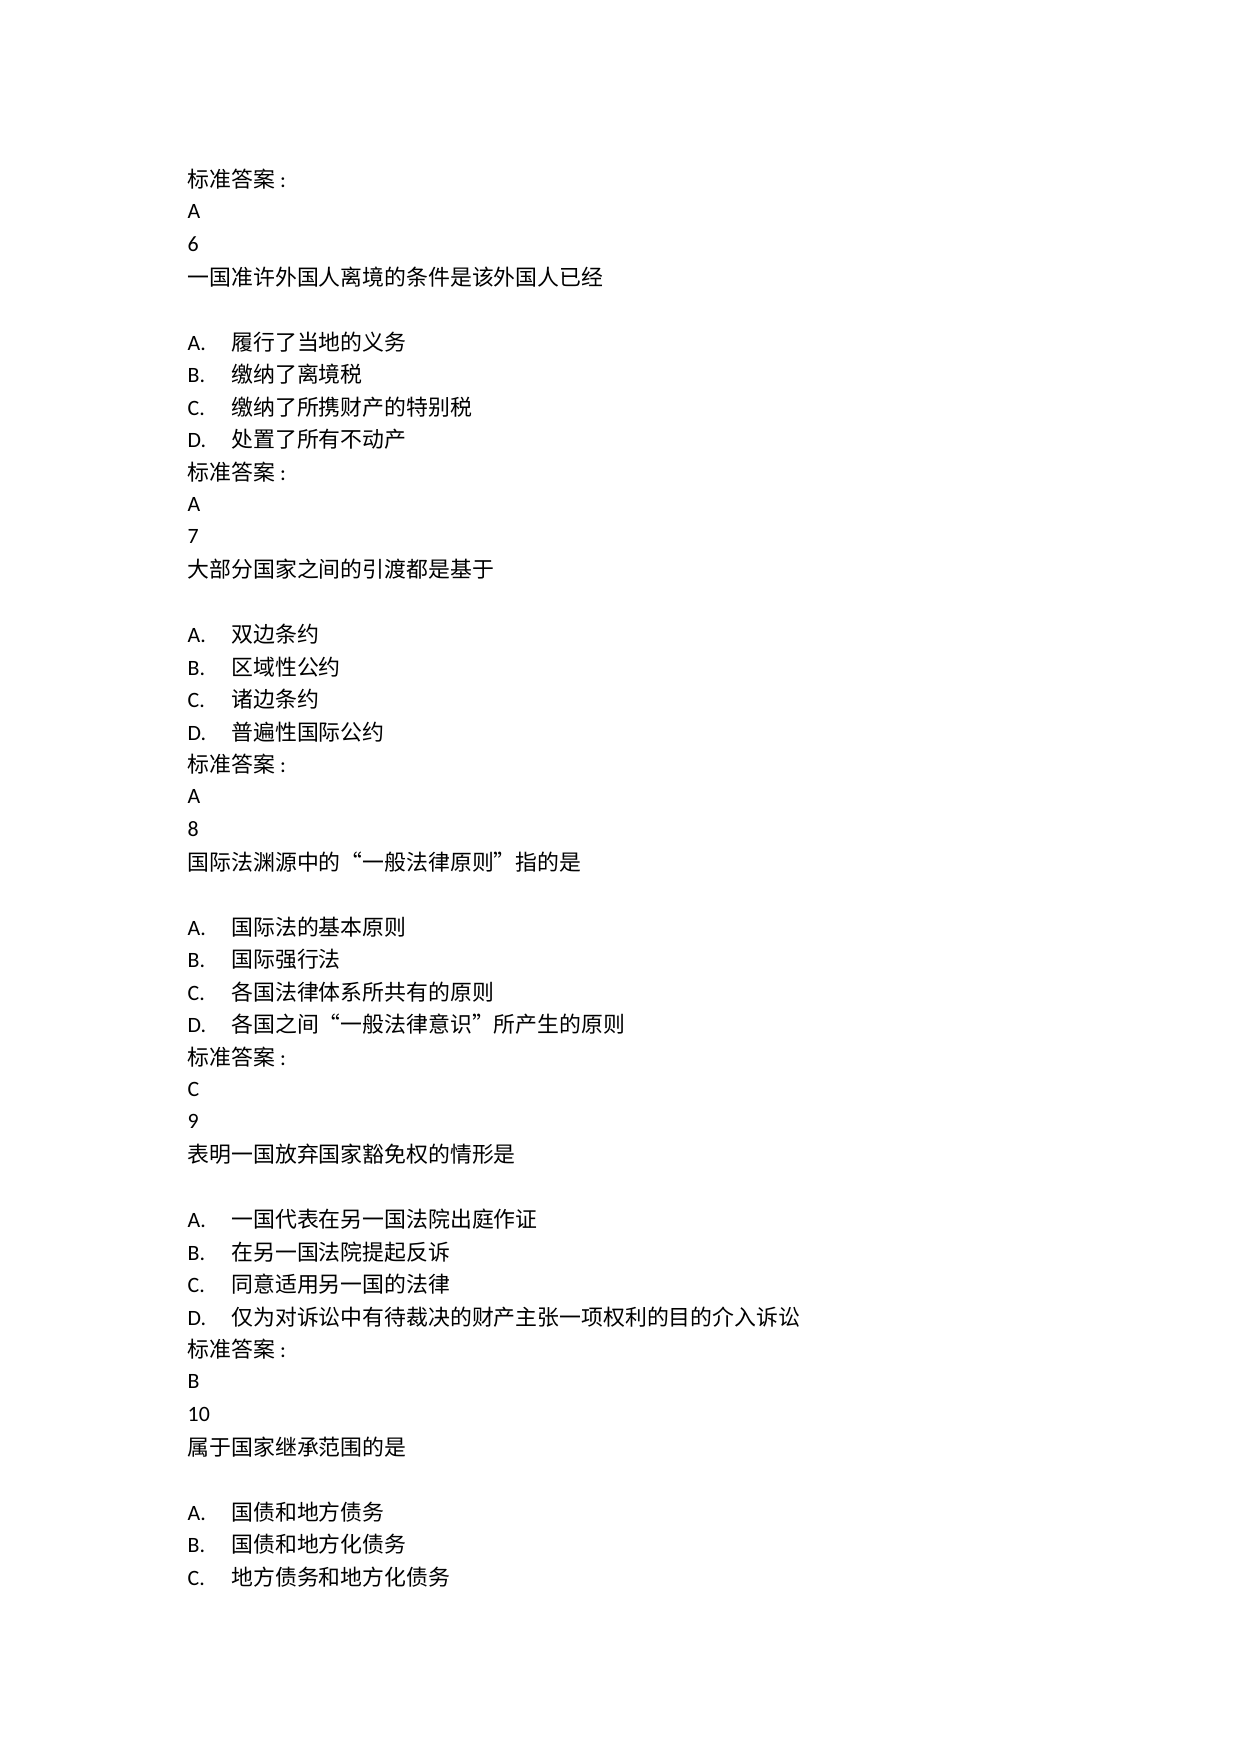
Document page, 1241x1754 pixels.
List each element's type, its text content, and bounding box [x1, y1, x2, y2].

text 9 [187, 1104, 1053, 1137]
text 8 [187, 812, 1053, 844]
text C. 缴纳了所携财产的特别税 [187, 389, 1053, 422]
text B. 国际强行法 [187, 942, 1053, 974]
text B. 区域性公约 [187, 649, 1053, 682]
text D. 处置了所有不动产 [187, 422, 1053, 454]
text A. 国债和地方债务 [187, 1494, 1053, 1527]
text A. 国际法的基本原则 [187, 909, 1053, 942]
text B [187, 1364, 1053, 1397]
text C. 诸边条约 [187, 682, 1053, 714]
text A. 一国代表在另一国法院出庭作证 [187, 1202, 1053, 1234]
text C. 同意适用另一国的法律 [187, 1267, 1053, 1299]
text 表明一国放弃国家豁免权的情形是 [187, 1137, 1053, 1169]
text 大部分国家之间的引渡都是基于 [187, 552, 1053, 584]
text 7 [187, 519, 1053, 552]
text 国际法渊源中的“一般法律原则”指的是 [187, 844, 1053, 877]
text 标准答案 : [187, 747, 1053, 779]
text A [187, 487, 1053, 519]
text B. 在另一国法院提起反诉 [187, 1234, 1053, 1267]
text 属于国家继承范围的是 [187, 1429, 1053, 1462]
text A [187, 194, 1053, 227]
text 标准答案 : [187, 162, 1053, 194]
text 标准答案 : [187, 1332, 1053, 1364]
text D. 普遍性国际公约 [187, 714, 1053, 747]
text 6 [187, 227, 1053, 259]
text B. 缴纳了离境税 [187, 357, 1053, 389]
text C. 地方债务和地方化债务 [187, 1559, 1053, 1592]
text D. 各国之间“一般法律意识”所产生的原则 [187, 1007, 1053, 1039]
text 10 [187, 1397, 1053, 1429]
text A. 履行了当地的义务 [187, 324, 1053, 357]
text C [187, 1072, 1053, 1104]
text 标准答案 : [187, 454, 1053, 487]
text D. 仅为对诉讼中有待裁决的财产主张一项权利的目的介入诉讼 [187, 1299, 1053, 1332]
text 一国准许外国人离境的条件是该外国人已经 [187, 259, 1053, 292]
text C. 各国法律体系所共有的原则 [187, 974, 1053, 1007]
text B. 国债和地方化债务 [187, 1527, 1053, 1559]
text 标准答案 : [187, 1039, 1053, 1072]
text A. 双边条约 [187, 617, 1053, 649]
text A [187, 779, 1053, 812]
